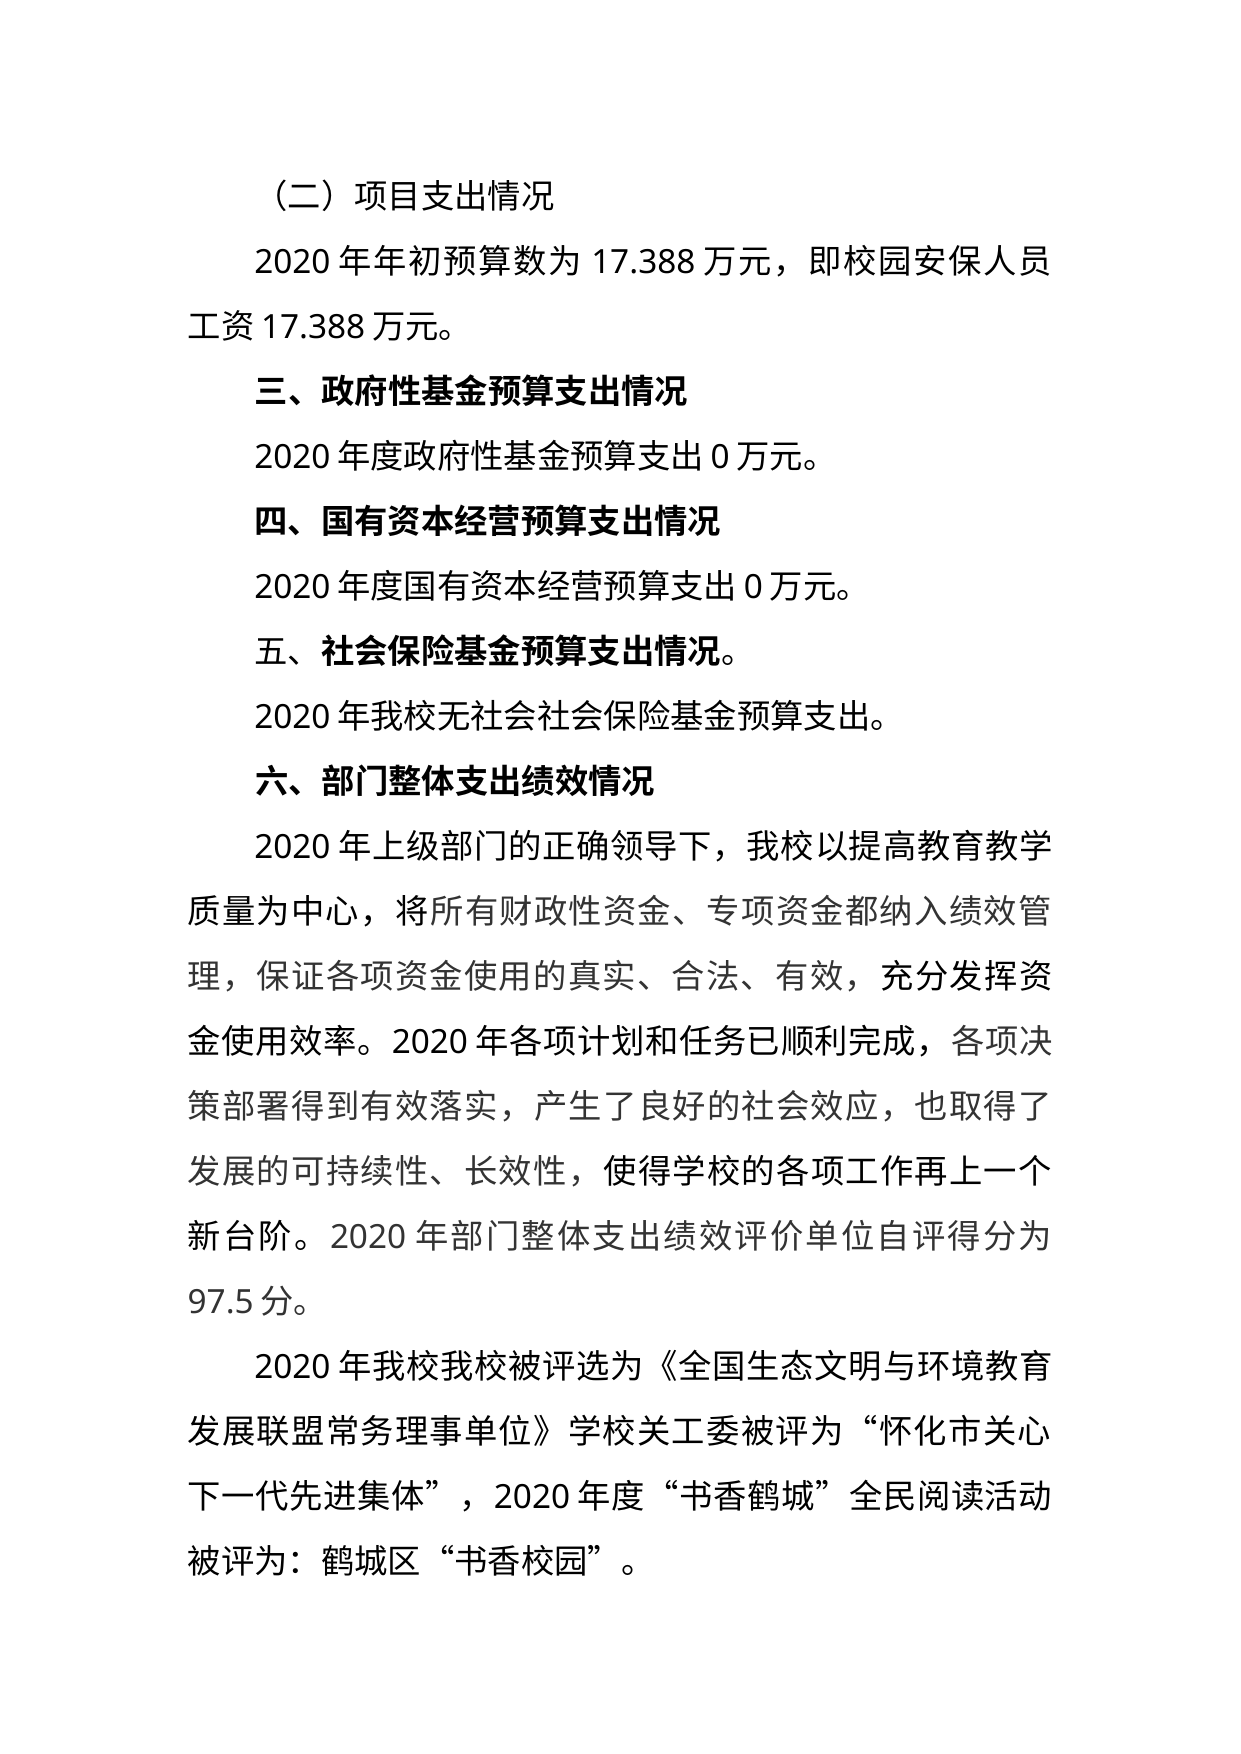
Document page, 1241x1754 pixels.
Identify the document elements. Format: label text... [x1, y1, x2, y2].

text 三、政府性基金预算支出情况 [187, 357, 1053, 422]
list （二）项目支出情况 [254, 162, 1053, 227]
list 社会保险基金预算支出情况。 [254, 617, 1053, 682]
list 四、国有资本经营预算支出情况 [254, 487, 1053, 552]
list 2020年我校我校被评选为《全国生态文明与环境教育发展联盟常务理事单位》学校关工委被评为“怀化市关心下一代先进集体”，2020年度“书香鹤城”全民阅读活动被评为：鹤城区“书香校园”。 [187, 1332, 1053, 1592]
list 2020年度政府性基金预算支出0万元。 [254, 422, 1053, 487]
text 六、部门整体支出绩效情况 [187, 747, 1053, 812]
text 2020年年初预算数为17.388万元，即校园安保人员工资17.388万元。 [187, 227, 1053, 357]
list 2020年我校无社会社会保险基金预算支出。 [254, 682, 1053, 747]
list 2020年度国有资本经营预算支出0万元。 [254, 552, 1053, 617]
list 2020年上级部门的正确领导下，我校以提高教育教学质量为中心，将所有财政性资金、专项资金都纳入绩效管理，保证各项资金使用的真实、合法、有效，充分发挥资金使用效率。2020年各项计划和任务已顺利完成，各项决策部署得到有效落实，产生了良好的社会效应，也取得了发展的可持续性、长效性，使得学校的各项工作再上一个新台阶。2020年部门整体支出绩效评价单位自评得分为97.5分。 [187, 812, 1053, 1332]
